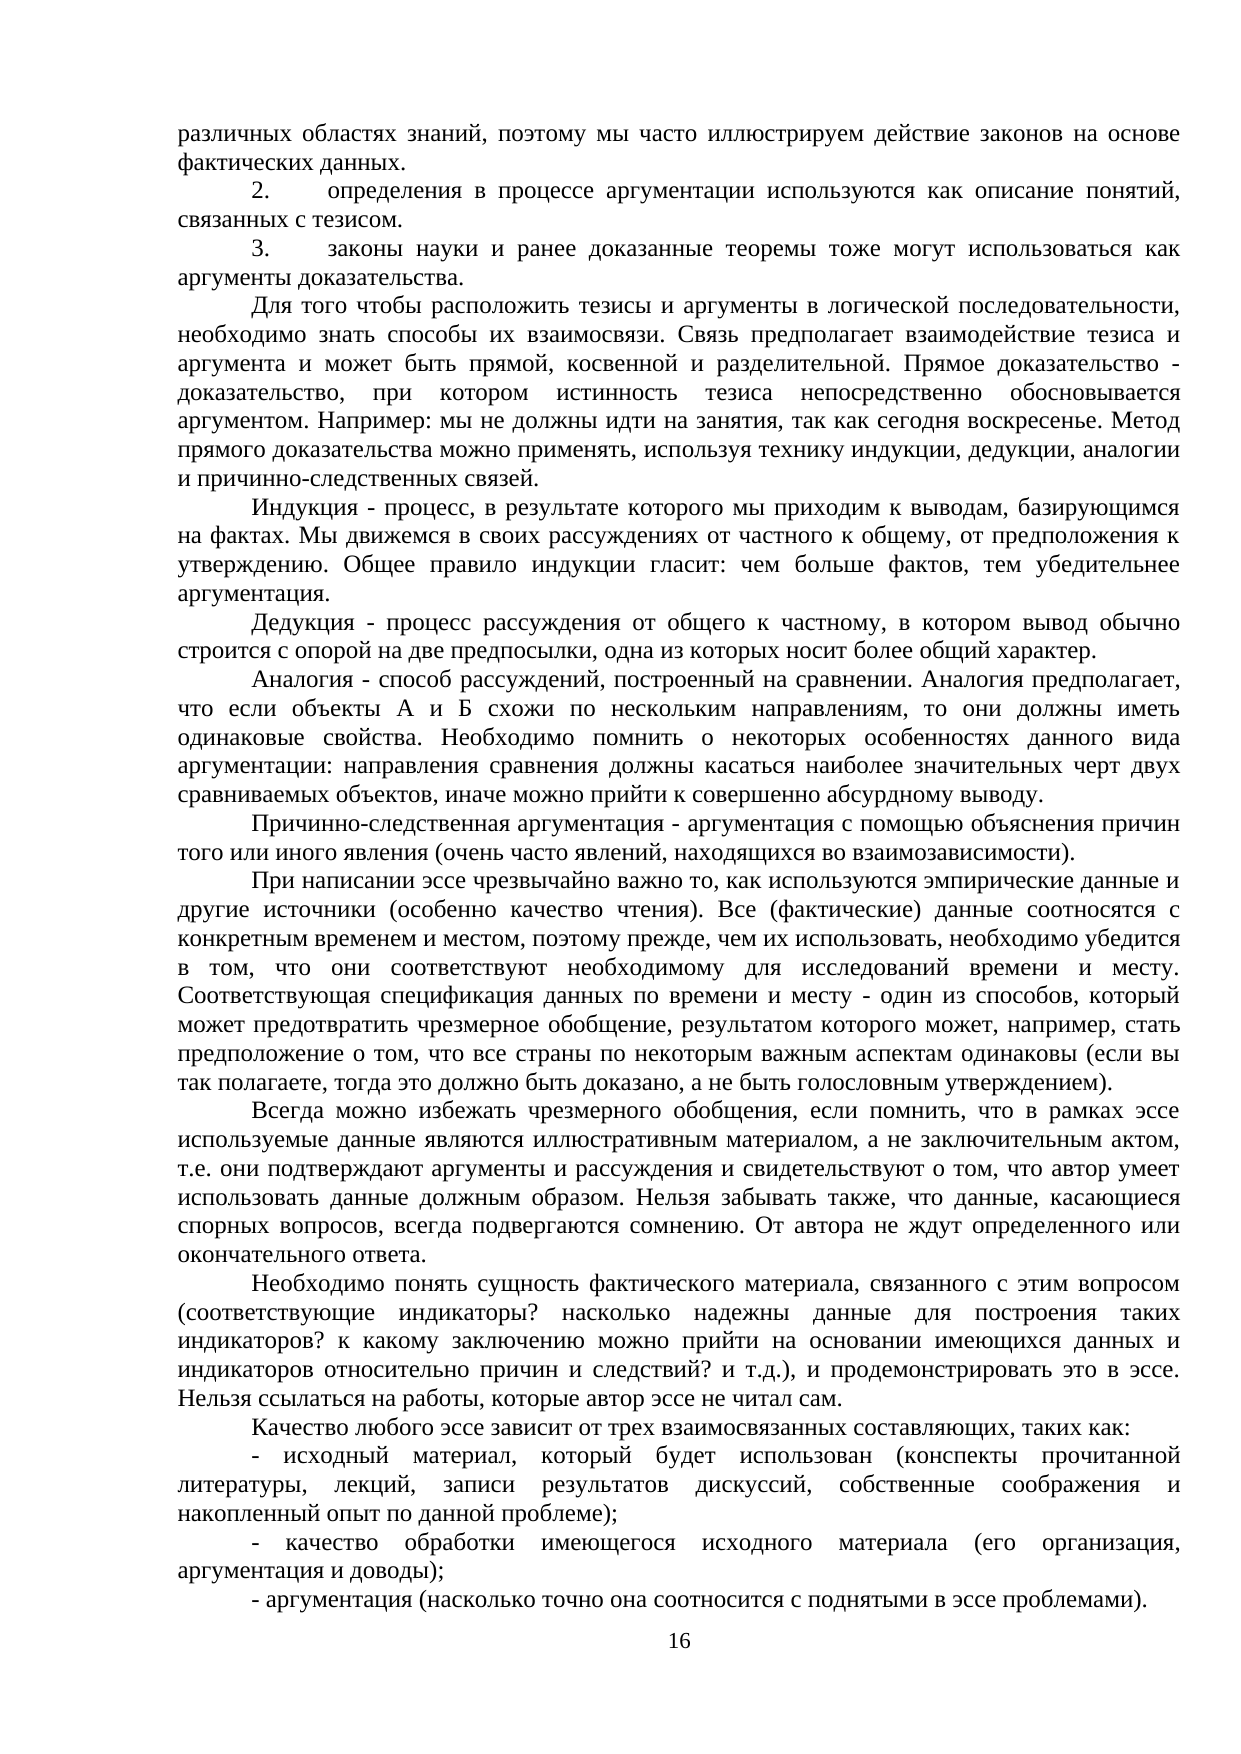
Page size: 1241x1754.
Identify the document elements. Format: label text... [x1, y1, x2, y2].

text Причинно-следственная аргументация - аргументация с помощью объяснения причин того или иного явления (очень часто явлений, находящихся во взаимозависимости). [177, 808, 1181, 866]
text Качество любого эссе зависит от трех взаимосвязанных составляющих, таких как: [177, 1412, 1181, 1441]
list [177, 118, 1181, 176]
list законы науки и ранее доказанные теоремы тоже могут использоваться как аргументы доказательства. [177, 233, 1181, 291]
list определения в процессе аргументации используются как описание понятий, связанных с тезисом. [177, 176, 1181, 233]
text - качество обработки имеющегося исходного материала (его организация, аргументация и доводы); [177, 1527, 1181, 1584]
text Всегда можно избежать чрезмерного обобщения, если помнить, что в рамках эссе используемые данные являются иллюстративным материалом, а не заключительным актом, т.е. они подтверждают аргументы и рассуждения и свидетельствуют о том, что автор умеет использовать данные должным образом. Нельзя забывать также, что данные, касающиеся спорных вопросов, всегда подвергаются сомнению. От автора не ждут определенного или окончательного ответа. [177, 1096, 1181, 1268]
text Для того чтобы расположить тезисы и аргументы в логической последовательности, необходимо знать способы их взаимосвязи. Связь предполагает взаимодействие тезиса и аргумента и может быть прямой, косвенной и разделительной. Прямое доказательство - доказательство, при котором истинность тезиса непосредственно обосновывается аргументом. Например: мы не должны идти на занятия, так как сегодня воскресенье. Метод прямого доказательства можно применять, используя технику индукции, дедукции, аналогии и причинно-следственных связей. [177, 291, 1181, 492]
text При написании эссе чрезвычайно важно то, как используются эмпирические данные и другие источники (особенно качество чтения). Все (фактические) данные соотносятся с конкретным временем и местом, поэтому прежде, чем их использовать, необходимо убедится в том, что они соответствуют необходимому для исследований времени и месту. Соответствующая спецификация данных по времени и месту - один из способов, который может предотвратить чрезмерное обобщение, результатом которого может, например, стать предположение о том, что все страны по некоторым важным аспектам одинаковы (если вы так полагаете, тогда это должно быть доказано, а не быть голословным утверждением). [177, 866, 1181, 1096]
text - аргументация (насколько точно она соотносится с поднятыми в эссе проблемами). [177, 1584, 1181, 1613]
text Дедукция - процесс рассуждения от общего к частному, в котором вывод обычно строится с опорой на две предпосылки, одна из которых носит более общий характер. [177, 607, 1181, 664]
text Аналогия - способ рассуждений, построенный на сравнении. Аналогия предполагает, что если объекты А и Б схожи по нескольким направлениям, то они должны иметь одинаковые свойства. Необходимо помнить о некоторых особенностях данного вида аргументации: направления сравнения должны касаться наиболее значительных черт двух сравниваемых объектов, иначе можно прийти к совершенно абсурдному выводу. [177, 664, 1181, 808]
text - исходный материал, который будет использован (конспекты прочитанной литературы, лекций, записи результатов дискуссий, собственные соображения и накопленный опыт по данной проблеме); [177, 1441, 1181, 1527]
text Необходимо понять сущность фактического материала, связанного с этим вопросом (соответствующие индикаторы? насколько надежны данные для построения таких индикаторов? к какому заключению можно прийти на основании имеющихся данных и индикаторов относительно причин и следствий? и т.д.), и продемонстрировать это в эссе. Нельзя ссылаться на работы, которые автор эссе не читал сам. [177, 1268, 1181, 1412]
text Индукция - процесс, в результате которого мы приходим к выводам, базирующимся на фактах. Мы движемся в своих рассуждениях от частного к общему, от предположения к утверждению. Общее правило индукции гласит: чем больше фактов, тем убедительнее аргументация. [177, 492, 1181, 607]
